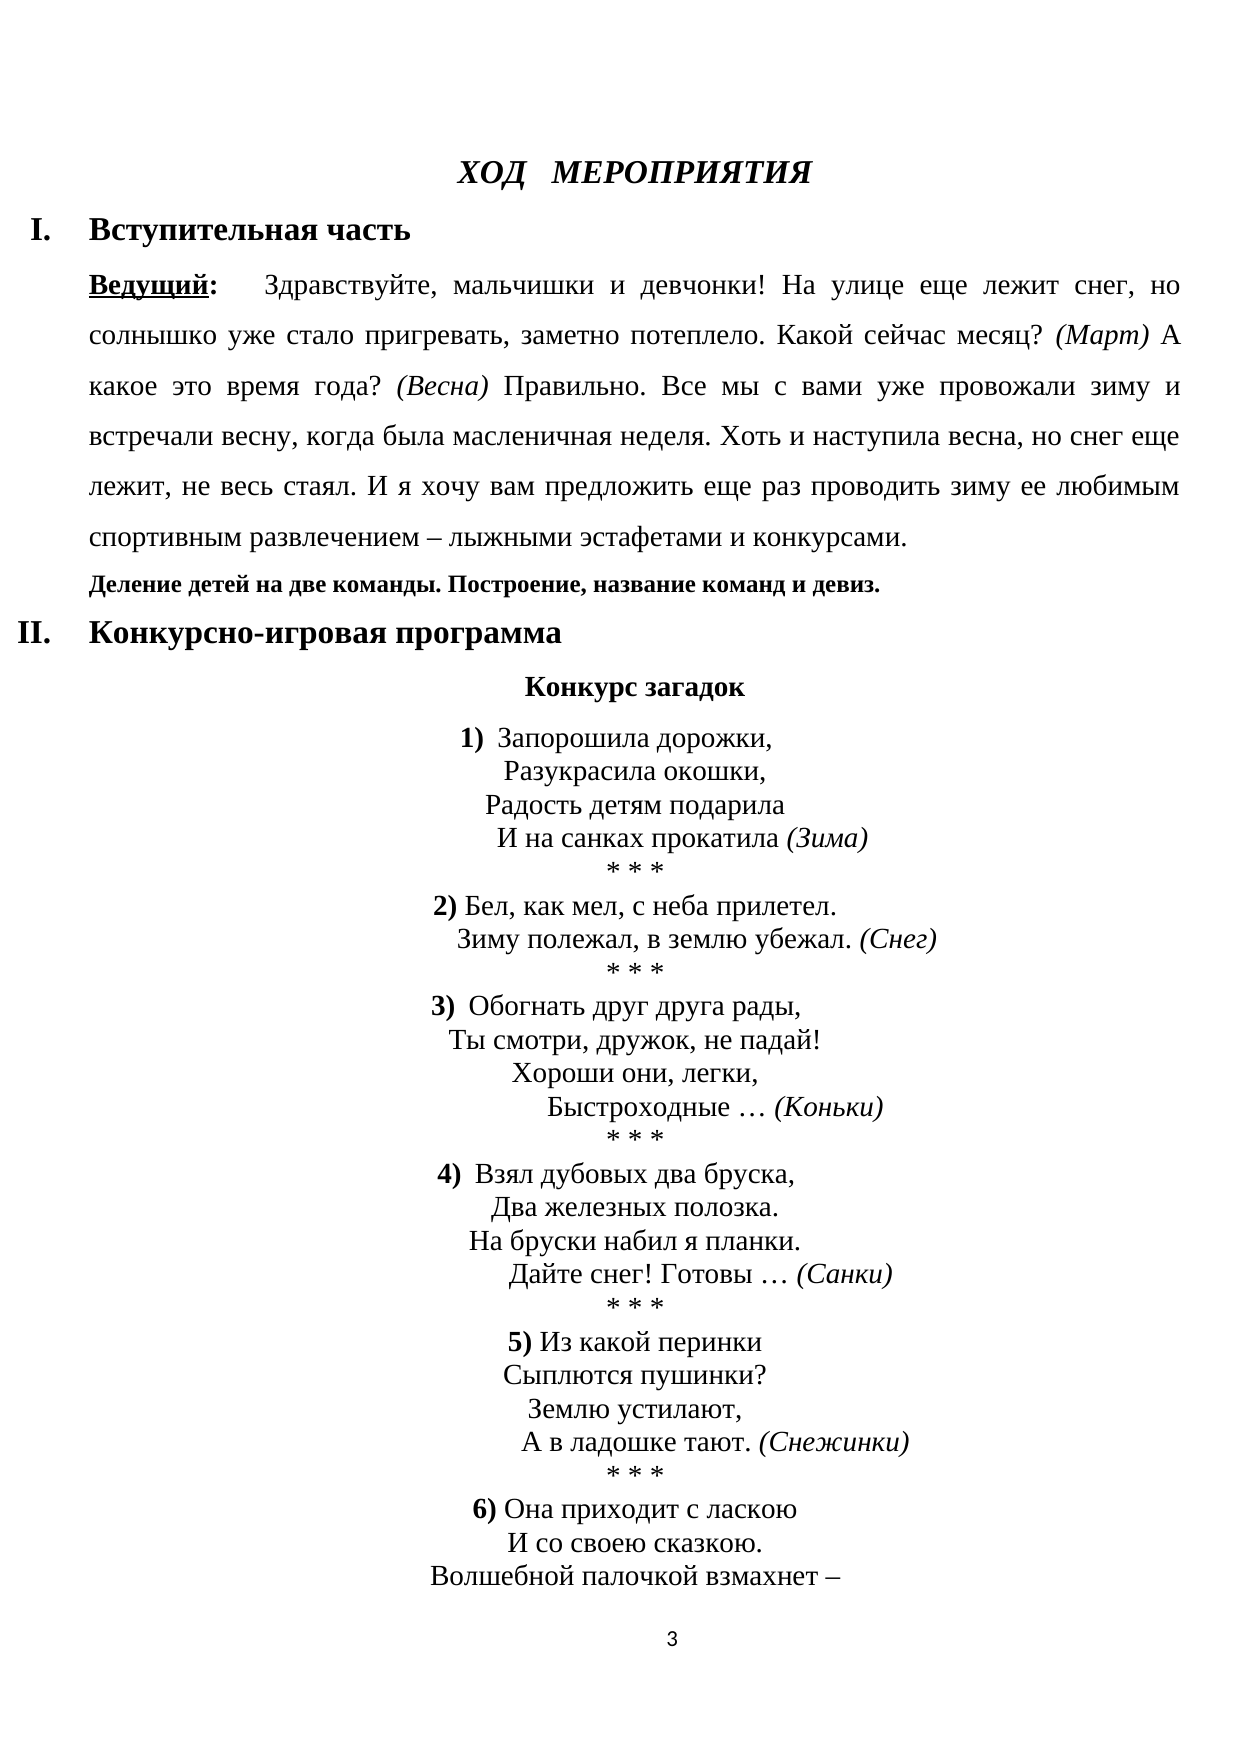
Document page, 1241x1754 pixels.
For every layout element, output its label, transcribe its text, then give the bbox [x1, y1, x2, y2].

list Вступительная часть [51, 209, 1181, 248]
text Быстроходные … (Коньки) [88, 1089, 1181, 1122]
text Ты смотри, дружок, не падай! [88, 1022, 1181, 1055]
text На бруски набил я планки. [88, 1223, 1181, 1257]
text Хороши они, легки, [88, 1055, 1181, 1089]
list 2) Бел, как мел, с неба прилетел. [88, 888, 1181, 921]
list Конкурсно-игровая программа [51, 612, 1181, 650]
text Землю устилают, [88, 1391, 1181, 1424]
text Два железных полозка. [88, 1189, 1181, 1223]
list Разукрасила окошки, [88, 753, 1181, 787]
list Зиму полежал, в землю убежал. (Снег) [88, 921, 1181, 955]
list Взял дубовых два бруска, [51, 1156, 1181, 1189]
list Радость детям подарила [88, 787, 1181, 821]
text * * * [88, 1122, 1181, 1156]
text Волшебной палочкой взмахнет – [88, 1558, 1181, 1592]
text Сыплются пушинки? [88, 1357, 1181, 1391]
text * * * [88, 854, 1181, 888]
text 5) Из какой перинки [88, 1324, 1181, 1357]
text Конкурс загадок [88, 669, 1181, 703]
text ХОД МЕРОПРИЯТИЯ [88, 152, 1181, 190]
text * * * [88, 1458, 1181, 1491]
list Запорошила дорожки, [51, 720, 1181, 753]
text Деление детей на две команды. Построение, название команд и девиз. [88, 569, 1181, 598]
text * * * [88, 1290, 1181, 1324]
text И со своею сказкою. [88, 1525, 1181, 1558]
text А в ладошке тают. (Снежинки) [88, 1424, 1181, 1458]
text * * * [88, 955, 1181, 988]
text Ведущий: Здравствуйте, мальчишки и девчонки! На улице еще лежит снег, но солнышко уже стало пригревать, заметно потеплело. Какой сейчас месяц? (Март) А какое это время года? (Весна) Правильно. Все мы с вами уже провожали зиму и встречали весну, когда была масленичная неделя. Хоть и наступила весна, но снег еще лежит, не весь стаял. И я хочу вам предложить еще раз проводить зиму ее любимым спортивным развлечением – лыжными эстафетами и конкурсами. [88, 267, 1181, 552]
text 6) Она приходит с ласкою [88, 1491, 1181, 1525]
text Дайте снег! Готовы … (Санки) [88, 1257, 1181, 1290]
list И на санках прокатила (Зима) [88, 821, 1181, 854]
list Обогнать друг друга рады, [51, 988, 1181, 1022]
